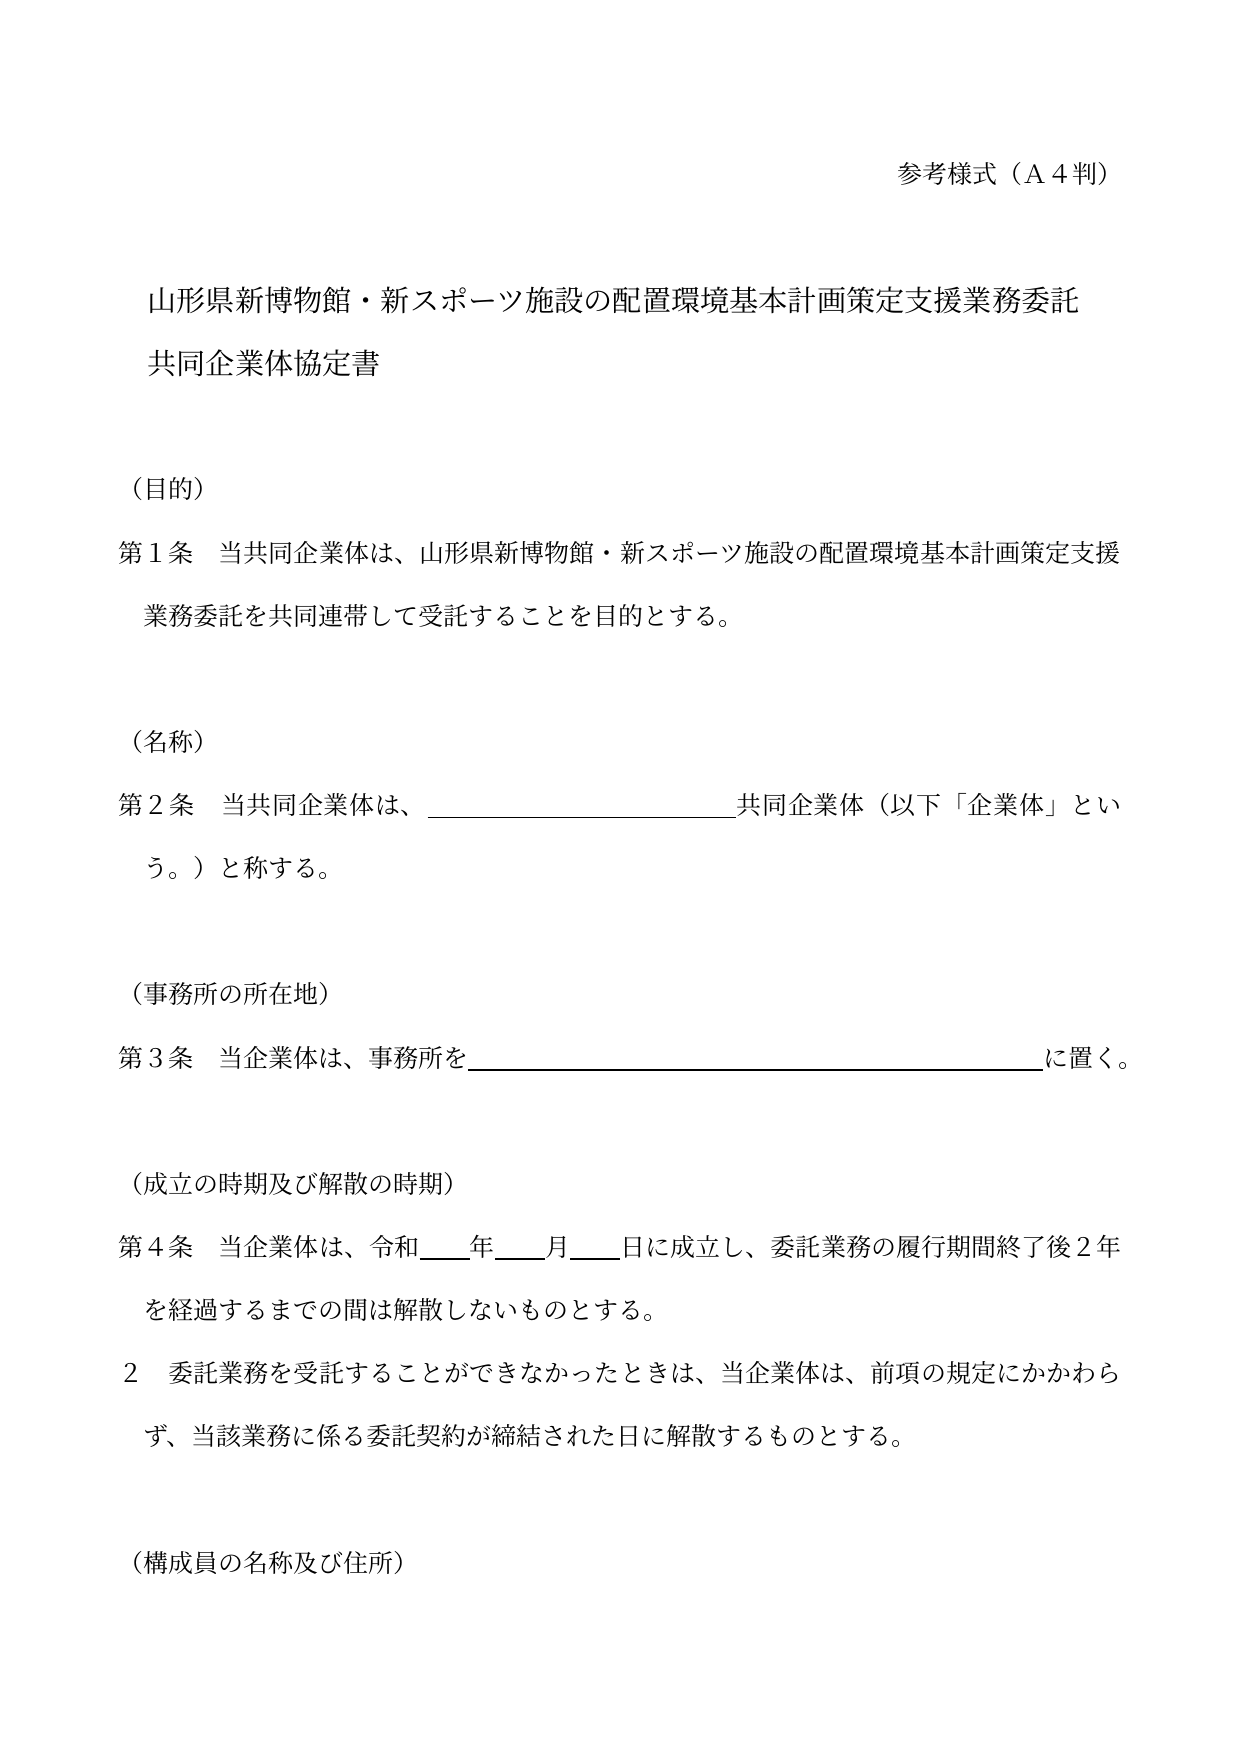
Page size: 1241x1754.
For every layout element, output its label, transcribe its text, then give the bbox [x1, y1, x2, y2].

text 参考様式（Ａ４判） [118, 141, 1122, 204]
text 第３条 当企業体は、事務所を に置く。 [118, 1025, 1122, 1088]
text 山形県新博物館・新スポーツ施設の配置環境基本計画策定支援業務委託 [118, 267, 1122, 330]
text 第１条 当共同企業体は、山形県新博物館・新スポーツ施設の配置環境基本計画策定支援業務委託を共同連帯して受託することを目的とする。 [118, 520, 1122, 646]
text 第２条 当共同企業体は、 共同企業体（以下「企業体」という。）と称する。 [118, 772, 1122, 898]
text 第４条 当企業体は、令和 年 月 日に成立し、委託業務の履行期間終了後２年を経過するまでの間は解散しないものとする。 [118, 1214, 1122, 1340]
text ２ 委託業務を受託することができなかったときは、当企業体は、前項の規定にかかわらず、当該業務に係る委託契約が締結された日に解散するものとする。 [118, 1340, 1122, 1467]
text 共同企業体協定書 [118, 330, 1122, 393]
text （構成員の名称及び住所） [118, 1530, 1122, 1593]
text （事務所の所在地） [118, 962, 1122, 1025]
text （目的） [118, 457, 1122, 520]
text （成立の時期及び解散の時期） [118, 1151, 1122, 1214]
text （名称） [118, 709, 1122, 772]
